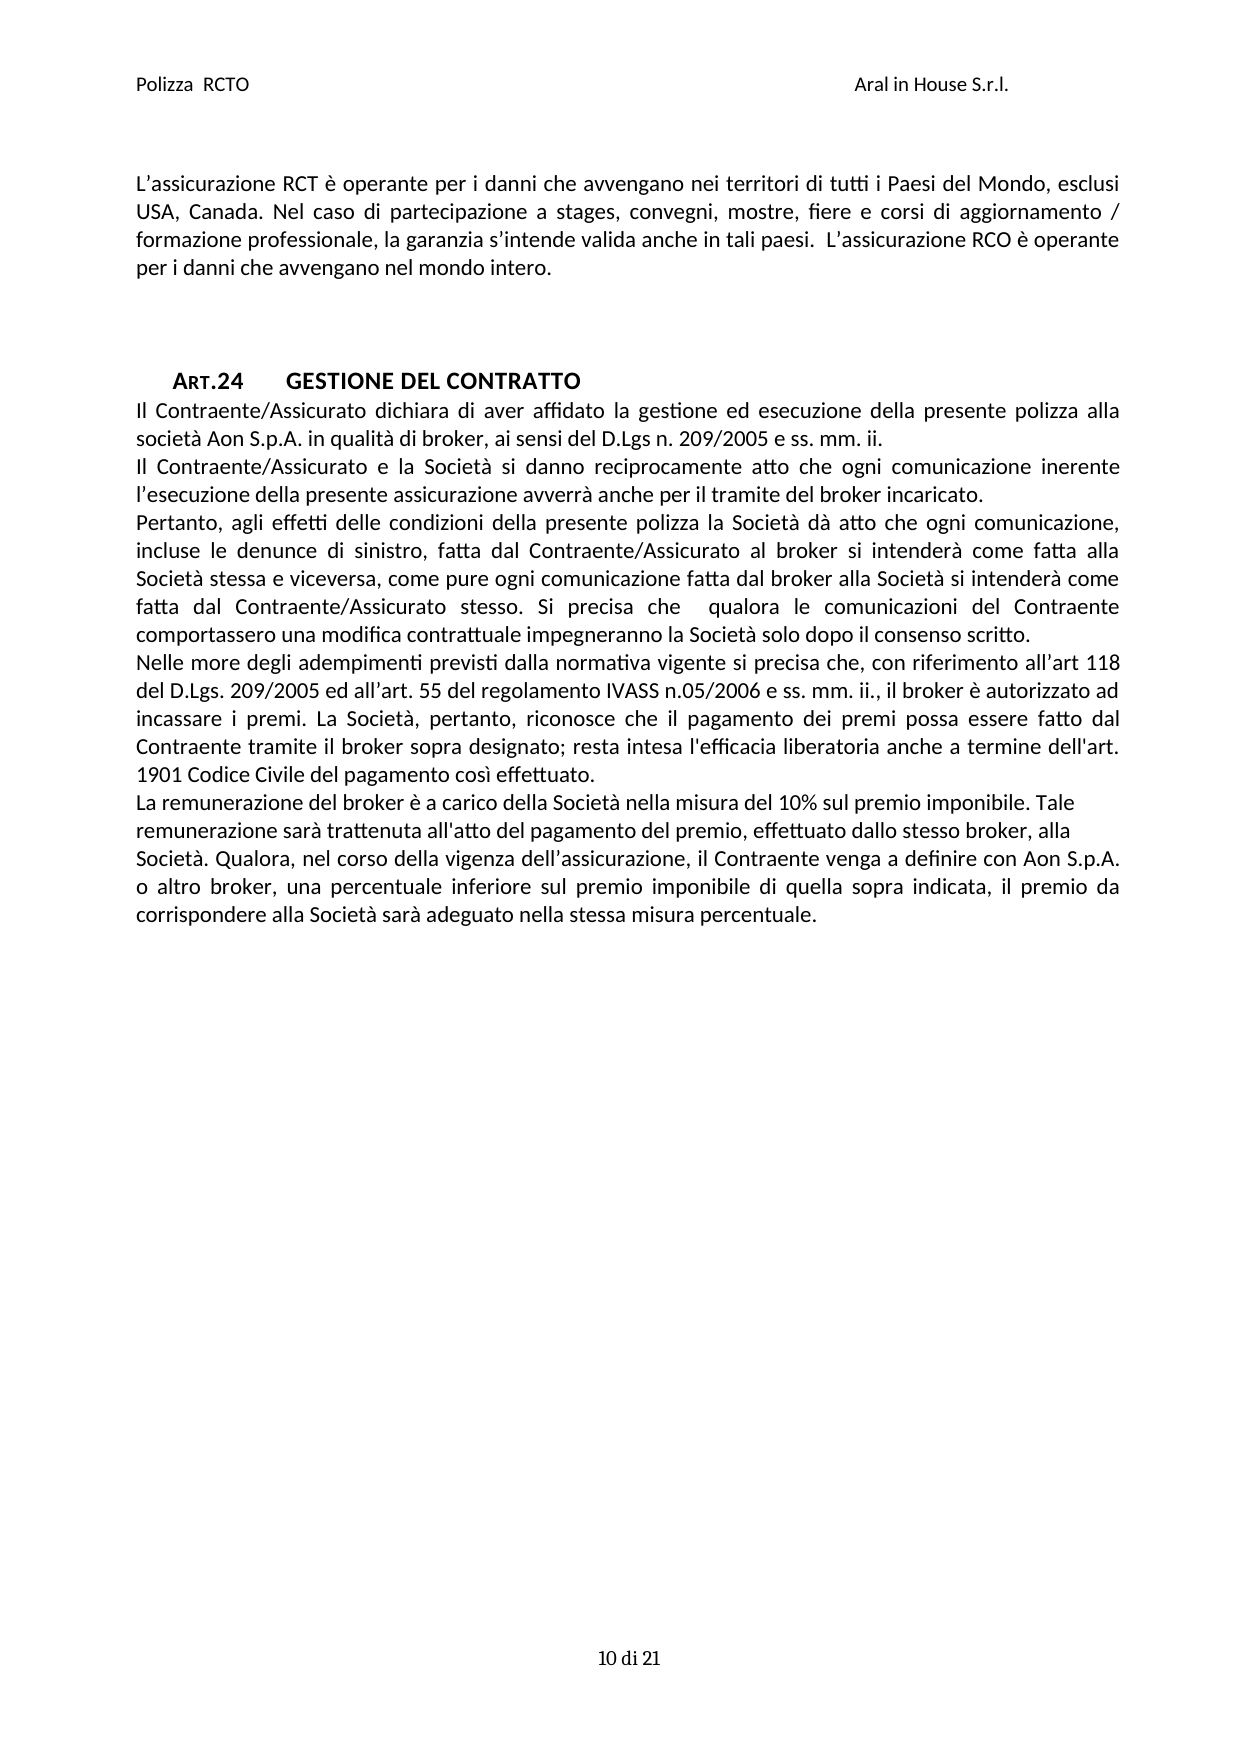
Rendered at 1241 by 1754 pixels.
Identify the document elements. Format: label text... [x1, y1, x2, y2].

text Il Contraente/Assicurato dichiara di aver affidato la gestione ed esecuzione della presente polizza alla società Aon S.p.A. in qualità di broker, ai sensi del D.Lgs n. 209/2005 e ss. mm. ii. [136, 396, 1122, 452]
text L’assicurazione RCT è operante per i danni che avvengano nei territori di tutti i Paesi del Mondo, esclusi USA, Canada. Nel caso di partecipazione a stages, convegni, mostre, fiere e corsi di aggiornamento / formazione professionale, la garanzia s’intende valida anche in tali paesi. L’assicurazione RCO è operante per i danni che avvengano nel mondo intero. [136, 169, 1122, 281]
text Nelle more degli adempimenti previsti dalla normativa vigente si precisa che, con riferimento all’art 118 del D.Lgs. 209/2005 ed all’art. 55 del regolamento IVASS n.05/2006 e ss. mm. ii., il broker è autorizzato ad incassare i premi. La Società, pertanto, riconosce che il pagamento dei premi possa essere fatto dal Contraente tramite il broker sopra designato; resta intesa l'efficacia liberatoria anche a termine dell'art. 1901 Codice Civile del pagamento così effettuato. [136, 648, 1122, 788]
text Società. Qualora, nel corso della vigenza dell’assicurazione, il Contraente venga a definire con Aon S.p.A. o altro broker, una percentuale inferiore sul premio imponibile di quella sopra indicata, il premio da corrispondere alla Società sarà adeguato nella stessa misura percentuale. [136, 844, 1122, 928]
text Pertanto, agli effetti delle condizioni della presente polizza la Società dà atto che ogni comunicazione, incluse le denunce di sinistro, fatta dal Contraente/Assicurato al broker si intenderà come fatta alla Società stessa e viceversa, come pure ogni comunicazione fatta dal broker alla Società si intenderà come fatta dal Contraente/Assicurato stesso. Si precisa che qualora le comunicazioni del Contraente comportassero una modifica contrattuale impegneranno la Società solo dopo il consenso scritto. [136, 508, 1122, 648]
text La remunerazione del broker è a carico della Società nella misura del 10% sul premio imponibile. Tale [136, 788, 1122, 816]
subtitle GESTIONE DEL CONTRATTO [172, 365, 1122, 396]
text Il Contraente/Assicurato e la Società si danno reciprocamente atto che ogni comunicazione inerente l’esecuzione della presente assicurazione avverrà anche per il tramite del broker incaricato. [136, 452, 1122, 508]
text remunerazione sarà trattenuta all'atto del pagamento del premio, effettuato dallo stesso broker, alla [136, 816, 1122, 844]
